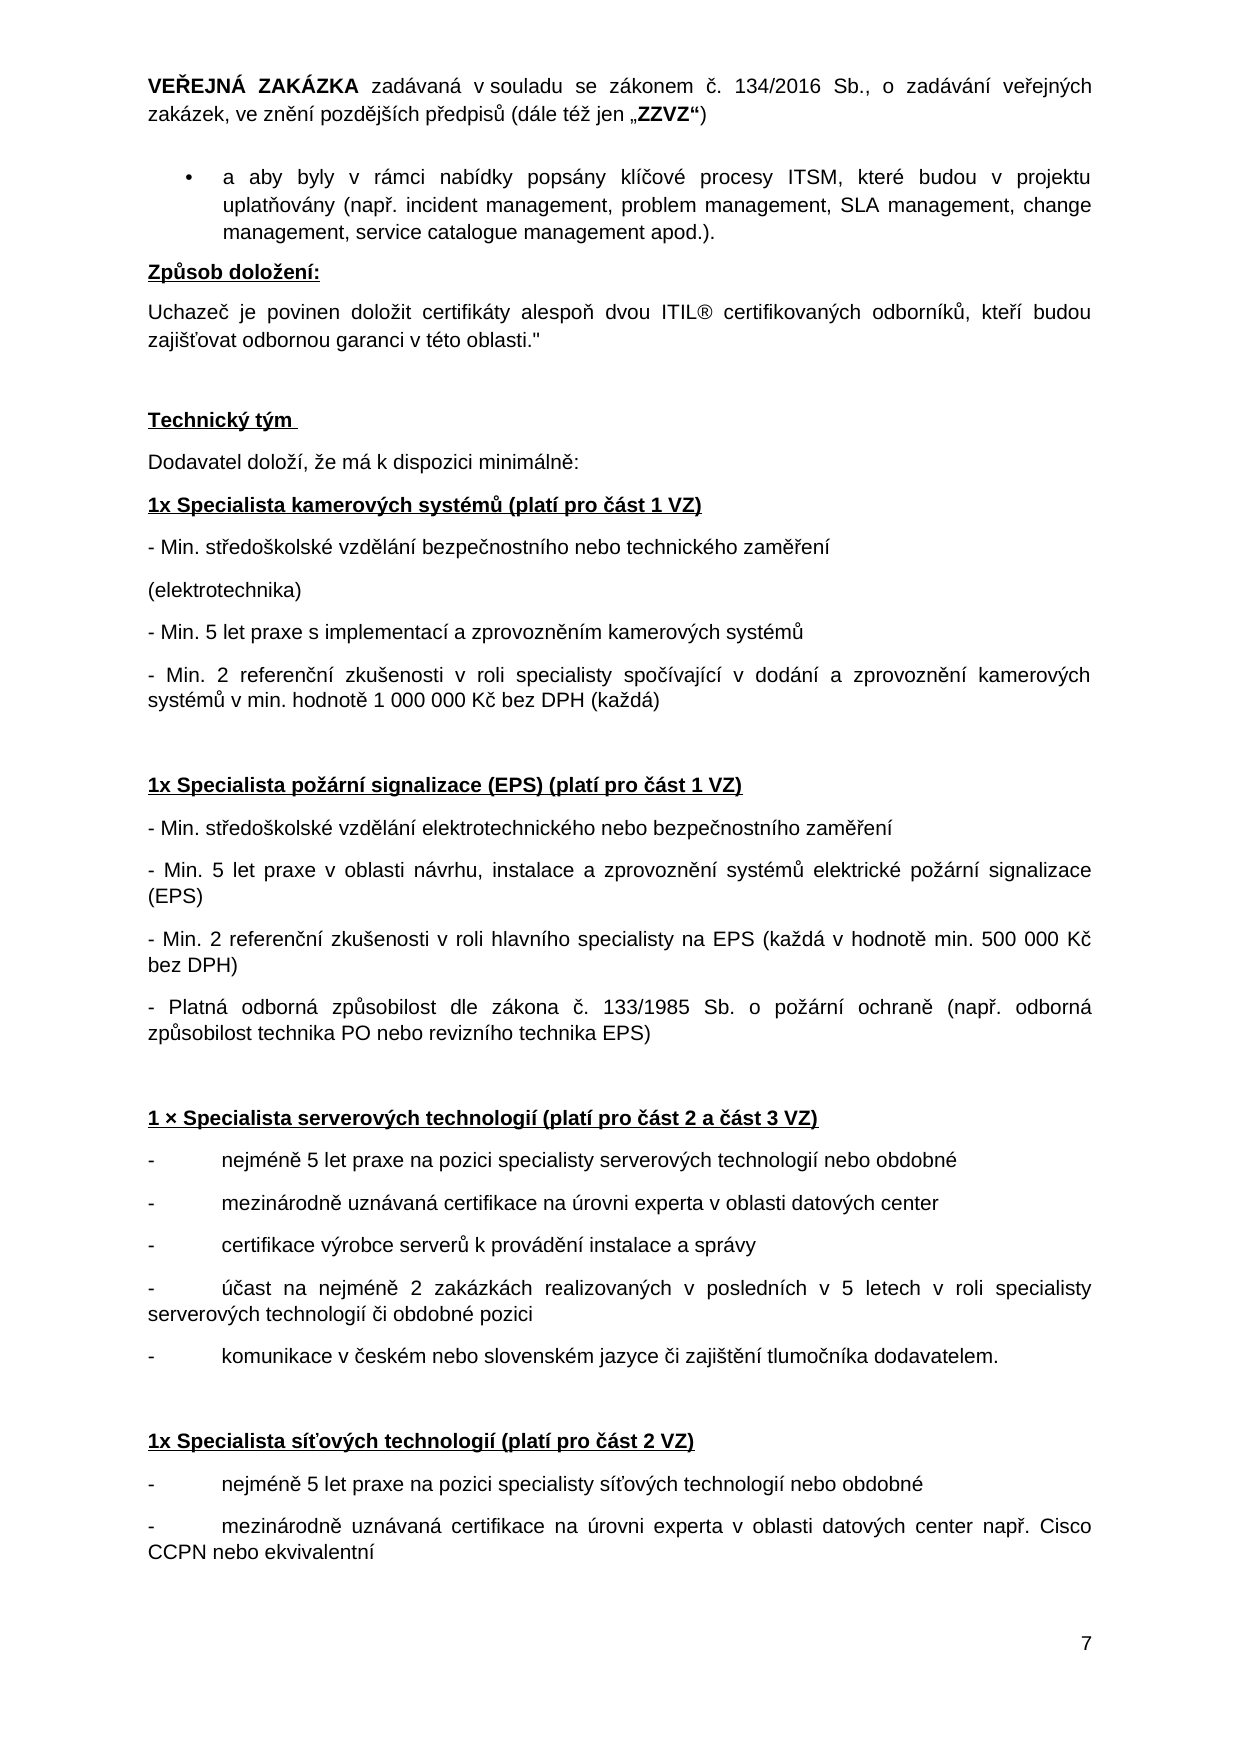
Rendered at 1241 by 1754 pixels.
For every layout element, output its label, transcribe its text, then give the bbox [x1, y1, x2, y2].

text - Min. středoškolské vzdělání elektrotechnického nebo bezpečnostního zaměření [148, 816, 1093, 840]
text - Min. středoškolské vzdělání bezpečnostního nebo technického zaměření [148, 535, 1093, 559]
text Dodavatel doloží, že má k dispozici minimálně: [148, 450, 1093, 474]
text - mezinárodně uznávaná certifikace na úrovni experta v oblasti datových center [148, 1191, 1093, 1215]
text - Platná odborná způsobilost dle zákona č. 133/1985 Sb. o požární ochraně (např. odborná způsobilost technika PO nebo revizního technika EPS) [148, 995, 1093, 1045]
text Technický tým [148, 407, 1093, 431]
text (elektrotechnika) [148, 577, 1093, 601]
text 1x Specialista kamerových systémů (platí pro část 1 VZ) [148, 492, 1093, 516]
text - nejméně 5 let praxe na pozici specialisty serverových technologií nebo obdobné [148, 1148, 1093, 1172]
text - Min. 2 referenční zkušenosti v roli specialisty spočívající v dodání a zprovoznění kamerových systémů v min. hodnotě 1 000 000 Kč bez DPH (každá) [148, 662, 1093, 712]
text 1x Specialista požární signalizace (EPS) (platí pro část 1 VZ) [148, 773, 1093, 797]
text - mezinárodně uznávaná certifikace na úrovni experta v oblasti datových center např. Cisco CCPN nebo ekvivalentní [148, 1514, 1093, 1564]
text - Min. 2 referenční zkušenosti v roli hlavního specialisty na EPS (každá v hodnotě min. 500 000 Kč bez DPH) [148, 927, 1093, 976]
text 1 × Specialista serverových technologií (platí pro část 2 a část 3 VZ) [148, 1106, 1093, 1130]
text - Min. 5 let praxe s implementací a zprovozněním kamerových systémů [148, 620, 1093, 644]
text - komunikace v českém nebo slovenském jazyce či zajištění tlumočníka dodavatelem. [148, 1344, 1093, 1368]
text Uchazeč je povinen doložit certifikáty alespoň dvou ITIL® certifikovaných odborníků, kteří budou zajišťovat odbornou garanci v této oblasti." [148, 300, 1093, 351]
text - Min. 5 let praxe v oblasti návrhu, instalace a zprovoznění systémů elektrické požární signalizace (EPS) [148, 858, 1093, 908]
text - nejméně 5 let praxe na pozici specialisty síťových technologií nebo obdobné [148, 1472, 1093, 1496]
list a aby byly v rámci nabídky popsány klíčové procesy ITSM, které budou v projektu uplatňovány (např. incident management, problem management, SLA management, change management, service catalogue management apod.). [185, 165, 1093, 244]
text Způsob doložení: [148, 260, 1093, 284]
text - účast na nejméně 2 zakázkách realizovaných v posledních v 5 letech v roli specialisty serverových technologií či obdobné pozici [148, 1276, 1093, 1326]
text 1x Specialista síťových technologií (platí pro část 2 VZ) [148, 1429, 1093, 1453]
text - certifikace výrobce serverů k provádění instalace a správy [148, 1233, 1093, 1257]
